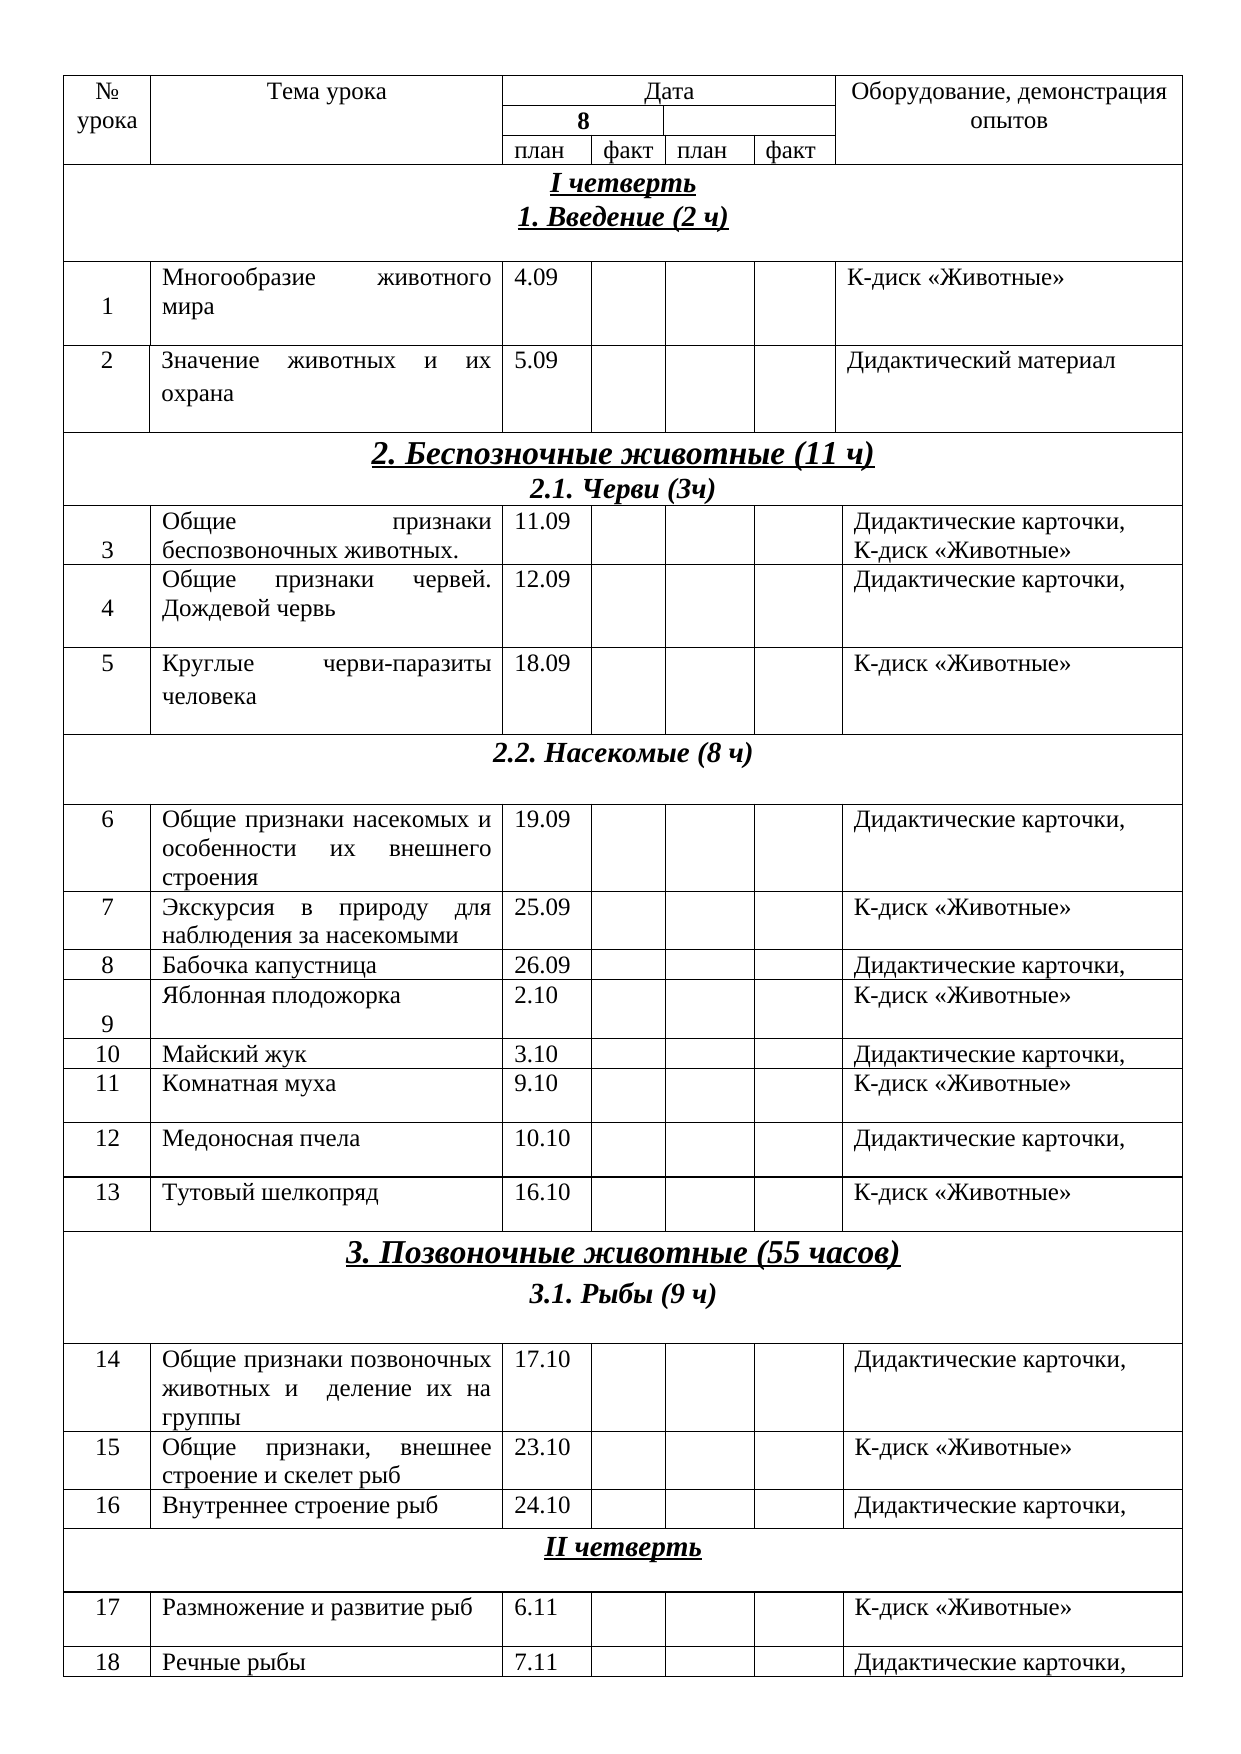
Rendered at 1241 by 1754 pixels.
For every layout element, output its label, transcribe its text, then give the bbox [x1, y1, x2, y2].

table_cell [666, 346, 754, 432]
table_cell К-диск «Животные» [844, 1593, 1182, 1646]
table_cell 6 [64, 805, 150, 891]
table_cell 23.10 [503, 1432, 591, 1489]
table_cell [592, 346, 665, 432]
table_cell К-диск «Животные» [843, 648, 1182, 734]
table_cell 9.10 [503, 1069, 591, 1122]
table_cell [666, 648, 754, 734]
table_cell 18 [64, 1647, 150, 1676]
table_cell [755, 1490, 843, 1528]
table_cell [592, 262, 665, 344]
table_cell [592, 1123, 665, 1176]
table_cell 14 [64, 1344, 150, 1431]
table_cell Дидактический материал [836, 346, 1182, 432]
table_cell Общие признаки позвоночных животных и деление их на группы [151, 1344, 502, 1431]
table_cell К-диск «Животные» [843, 892, 1182, 949]
table_cell план [503, 136, 591, 164]
table_cell 15 [64, 1432, 150, 1489]
table_cell [755, 980, 842, 1038]
table_cell I четверть 1. Введение (2 ч) [64, 165, 1182, 261]
table_cell 1 [64, 262, 150, 344]
table_cell Яблонная плодожорка [151, 980, 502, 1038]
table_cell Общие признаки, внешнее строение и скелет рыб [151, 1432, 502, 1489]
table_cell [666, 1593, 754, 1646]
table_cell план [666, 136, 754, 164]
table_cell Дидактические карточки, [843, 1123, 1182, 1176]
table_cell 12 [64, 1123, 150, 1176]
table_cell 3 [64, 506, 150, 563]
table_cell К-диск «Животные» [836, 262, 1182, 344]
table_cell [755, 1647, 843, 1676]
table_cell [592, 506, 665, 563]
table_header Тема урока [151, 76, 502, 164]
table_cell Общие признаки червей. Дождевой червь [151, 565, 502, 647]
table_cell [666, 892, 754, 949]
table_cell 17.10 [503, 1344, 591, 1431]
table_cell 3.10 [503, 1039, 591, 1067]
table_cell Размножение и развитие рыб [151, 1593, 502, 1646]
table_cell [592, 1593, 665, 1646]
table_cell [664, 106, 835, 134]
table_cell [592, 1039, 665, 1067]
table_cell К-диск «Животные» [844, 1432, 1182, 1489]
table_cell [666, 950, 754, 979]
table_cell [755, 346, 835, 432]
table_cell [755, 262, 835, 344]
table_cell [592, 1432, 665, 1489]
table_cell [666, 1432, 754, 1489]
table_cell 4 [64, 565, 150, 647]
table_cell Майский жук [151, 1039, 502, 1067]
table_cell 10 [64, 1039, 150, 1067]
table_cell Дидактические карточки, [843, 565, 1182, 647]
table_cell Значение животных и их охрана [150, 346, 502, 432]
table_cell К-диск «Животные» [843, 980, 1182, 1038]
table_cell 26.09 [503, 950, 591, 979]
table_cell 19.09 [503, 805, 591, 891]
table_cell [755, 950, 842, 979]
table_cell [666, 1178, 754, 1231]
table_cell [592, 1344, 665, 1431]
table_cell факт [592, 136, 665, 164]
table_cell [666, 262, 754, 344]
table_cell 2. Беспозночные животные (11 ч) 2.1. Черви (3ч) [64, 433, 1182, 505]
table_cell Многообразие животного мира [151, 262, 502, 344]
table_cell Бабочка капустница [151, 950, 502, 979]
table_cell [666, 1123, 754, 1176]
table_cell [755, 506, 842, 563]
table_cell 7 [64, 892, 150, 949]
table_cell 2.2. Насекомые (8 ч) [64, 735, 1182, 803]
table_cell [592, 648, 665, 734]
table_cell Дидактические карточки, К-диск «Животные» [843, 506, 1182, 563]
table_header № урока [64, 76, 150, 164]
table_cell Общие признаки беспозвоночных животных. [151, 506, 502, 563]
table_cell 3. Позвоночные животные (55 часов) 3.1. Рыбы (9 ч) [64, 1232, 1182, 1343]
table_cell [755, 892, 842, 949]
table_cell Комнатная муха [151, 1069, 502, 1122]
table_cell 16 [64, 1490, 150, 1528]
table_cell [592, 1490, 665, 1528]
table_cell [755, 1178, 842, 1231]
table_cell Речные рыбы [151, 1647, 502, 1676]
table_cell 12.09 [503, 565, 591, 647]
table_cell [592, 565, 665, 647]
table_cell [755, 1069, 842, 1122]
table_cell 11 [64, 1069, 150, 1122]
table_cell Общие признаки насекомых и особенности их внешнего строения [151, 805, 502, 891]
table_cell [844, 1647, 1182, 1676]
table_cell 10.10 [503, 1123, 591, 1176]
table_cell 7.11 [503, 1647, 591, 1676]
table_cell Дидактические карточки, [843, 805, 1182, 891]
table_cell [755, 565, 842, 647]
table_cell Дидактические карточки, [843, 1039, 1182, 1067]
table_cell [666, 1490, 754, 1528]
table_cell 2.10 [503, 980, 591, 1038]
table_cell 5.09 [503, 346, 591, 432]
table_cell 13 [64, 1178, 150, 1231]
table_cell [755, 805, 842, 891]
table_cell 9 [64, 980, 150, 1038]
table_cell [592, 892, 665, 949]
table_cell Круглые черви-паразиты человека [151, 648, 502, 734]
table_cell 8 [64, 950, 150, 979]
table_cell [755, 648, 842, 734]
table_cell Дидактические карточки, [844, 1344, 1182, 1431]
table_cell [755, 1593, 843, 1646]
table_cell Дидактические карточки, [844, 1490, 1182, 1528]
table_cell Дидактические карточки, [843, 950, 1182, 979]
table_cell 2 [64, 346, 149, 432]
table_cell [592, 1647, 665, 1676]
table_cell [755, 1344, 843, 1431]
table_cell [666, 1647, 754, 1676]
table_cell [666, 1069, 754, 1122]
table_cell 18.09 [503, 648, 591, 734]
table_cell [666, 565, 754, 647]
table_cell К-диск «Животные» [843, 1069, 1182, 1122]
table_cell 17 [64, 1593, 150, 1646]
table_cell [666, 980, 754, 1038]
table_cell 16.10 [503, 1178, 591, 1231]
table_cell [592, 805, 665, 891]
table_cell 6.11 [503, 1593, 591, 1646]
table_cell 5 [64, 648, 150, 734]
table_cell [755, 1039, 842, 1067]
table_cell Тутовый шелкопряд [151, 1178, 502, 1231]
table_cell [592, 950, 665, 979]
table_cell [666, 506, 754, 563]
table_header Оборудование, демонстрация опытов [836, 76, 1182, 164]
table_cell факт [755, 136, 835, 164]
table_cell [592, 980, 665, 1038]
table_cell [592, 1178, 665, 1231]
table_cell Медоносная пчела [151, 1123, 502, 1176]
table_cell [666, 1344, 754, 1431]
table_cell II четверть [64, 1529, 1182, 1591]
table_cell 24.10 [503, 1490, 591, 1528]
table_cell [666, 805, 754, 891]
table_cell [755, 1123, 842, 1176]
table_cell Внутреннее строение рыб [151, 1490, 502, 1528]
table_cell К-диск «Животные» [843, 1178, 1182, 1231]
table_cell [755, 1432, 843, 1489]
table_cell [666, 1039, 754, 1067]
table_cell 8 [503, 106, 663, 134]
table_cell [592, 1069, 665, 1122]
table_cell 25.09 [503, 892, 591, 949]
table_cell Экскурсия в природу для наблюдения за насекомыми [151, 892, 502, 949]
table_cell 11.09 [503, 506, 591, 563]
table_header Дата [503, 76, 835, 105]
table_cell 4.09 [503, 262, 591, 344]
